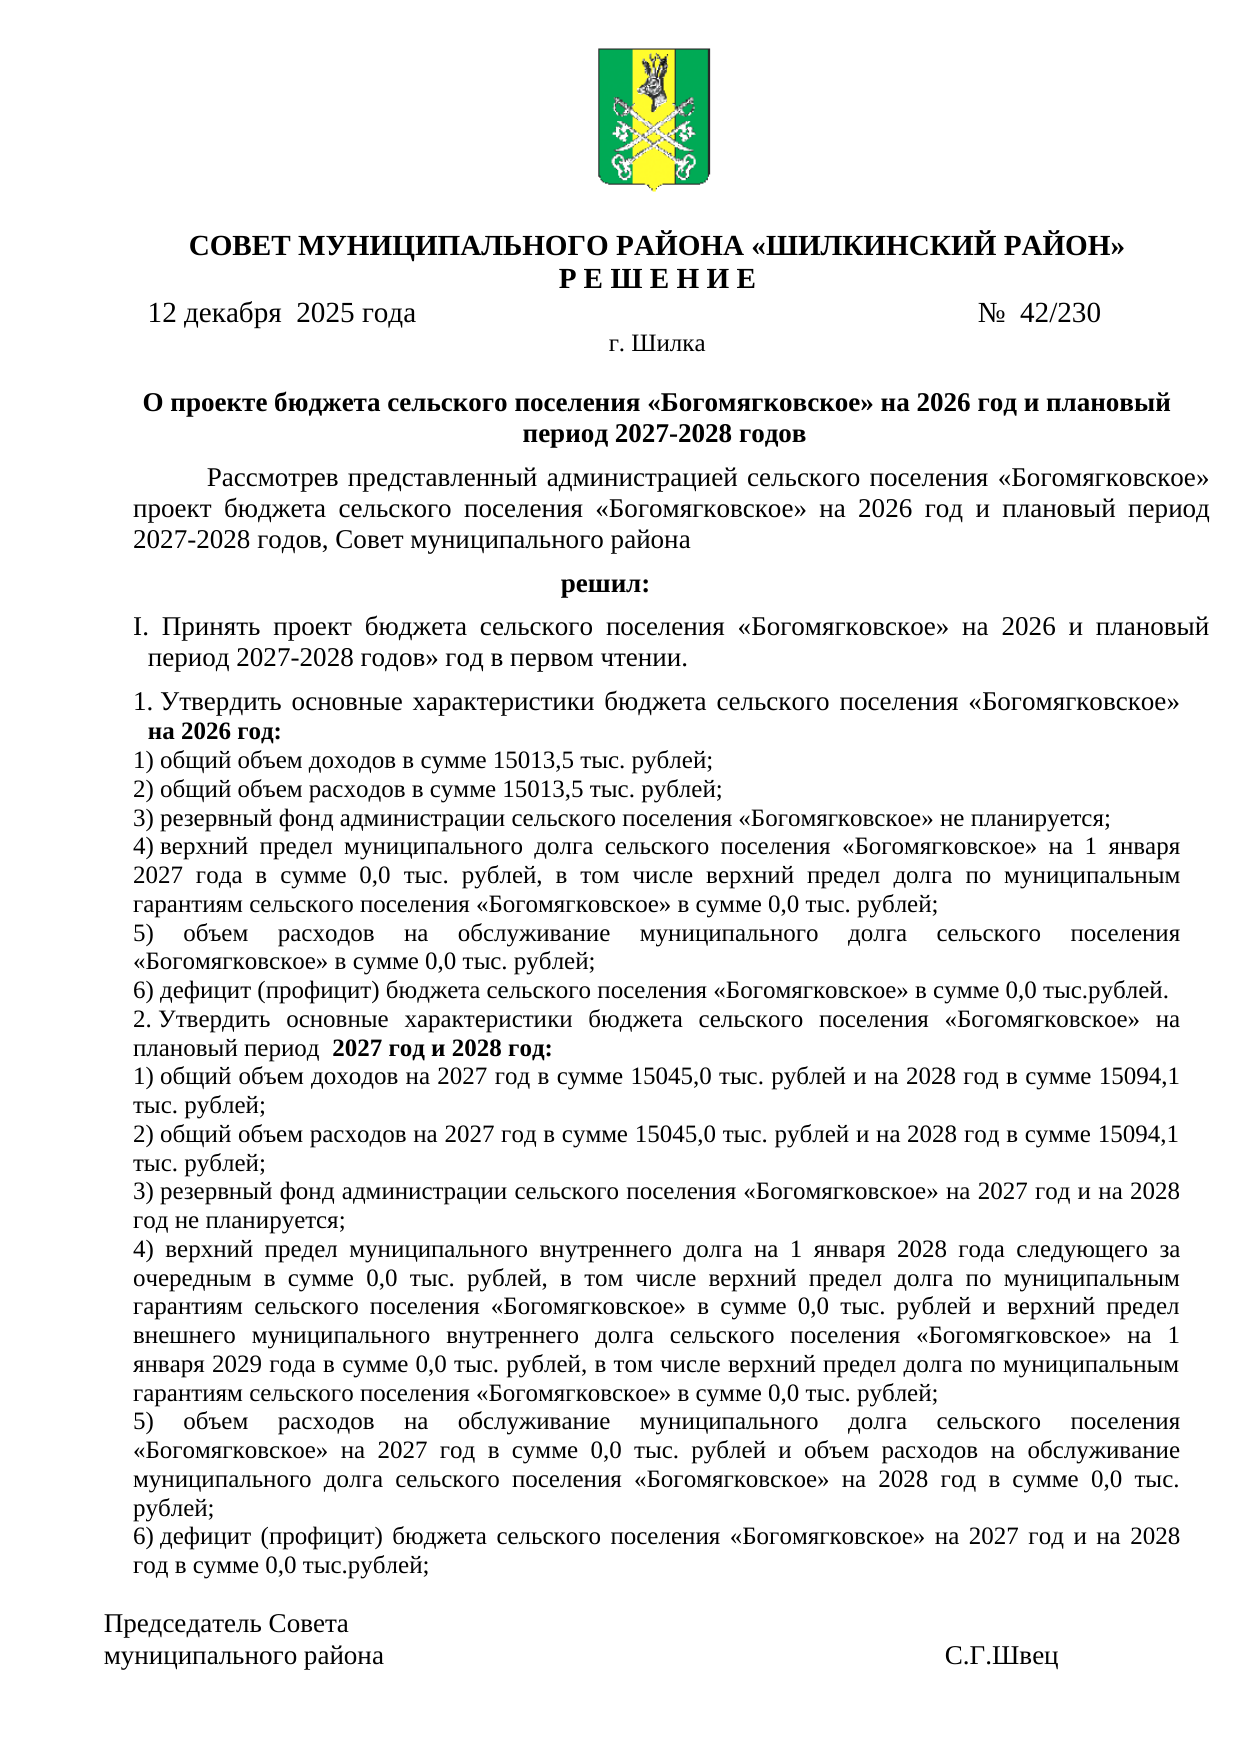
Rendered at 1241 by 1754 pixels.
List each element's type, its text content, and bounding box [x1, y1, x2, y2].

text 2) общий объем расходов в сумме 15013,5 тыс. рублей; [133, 774, 1181, 803]
text СОВЕТ МУНИЦИПАЛЬНОГО РАЙОНА «ШИЛКИНСКИЙ РАЙОН» [133, 228, 1181, 261]
text 4) верхний предел муниципального долга сельского поселения «Богомягковское» на 1 января 2027 года в сумме 0,0 тыс. рублей, в том числе верхний предел долга по муниципальным гарантиям сельского поселения «Богомягковское» в сумме 0,0 тыс. рублей; [133, 831, 1181, 918]
text Председатель Совета [74, 1608, 1211, 1639]
text 5) объем расходов на обслуживание муниципального долга сельского поселения «Богомягковское» в сумме 0,0 тыс. рублей; [133, 918, 1181, 975]
text 6) дефицит (профицит) бюджета сельского поселения «Богомягковское» в сумме 0,0 тыс.рублей. [133, 975, 1181, 1004]
picture [595, 44, 719, 195]
text 3) резервный фонд администрации сельского поселения «Богомягковское» не планируется; [133, 803, 1181, 831]
text 3) резервный фонд администрации сельского поселения «Богомягковское» на 2027 год и на 2028 год не планируется; [133, 1176, 1181, 1234]
text О проекте бюджета сельского поселения «Богомягковское» на 2026 год и плановый период 2027-2028 годов [133, 386, 1181, 448]
text Рассмотрев представленный администрацией сельского поселения «Богомягковское» проект бюджета сельского поселения «Богомягковское» на 2026 год и плановый период 2027-2028 годов, Совет муниципального района [133, 461, 1211, 554]
text 4) верхний предел муниципального внутреннего долга на 1 января 2028 года следующего за очередным в сумме 0,0 тыс. рублей, в том числе верхний предел долга по муниципальным гарантиям сельского поселения «Богомягковское» в сумме 0,0 тыс. рублей и верхний предел внешнего муниципального внутреннего долга сельского поселения «Богомягковское» на 1 января 2029 года в сумме 0,0 тыс. рублей, в том числе верхний предел долга по муниципальным гарантиям сельского поселения «Богомягковское» в сумме 0,0 тыс. рублей; [133, 1234, 1181, 1406]
text 2) общий объем расходов на 2027 год в сумме 15045,0 тыс. рублей и на 2028 год в сумме 15094,1 тыс. рублей; [133, 1119, 1181, 1176]
text 1) общий объем доходов в сумме 15013,5 тыс. рублей; [133, 745, 1181, 774]
list 1. Утвердить основные характеристики бюджета сельского поселения «Богомягковское» на 2026 год: [133, 685, 1181, 745]
text 1) общий объем доходов на 2027 год в сумме 15045,0 тыс. рублей и на 2028 год в сумме 15094,1 тыс. рублей; [133, 1061, 1181, 1119]
text г. Шилка [133, 328, 1181, 357]
text Р Е Ш Е Н И Е [133, 261, 1181, 295]
text решил: [0, 567, 1211, 598]
text 12 декабря 2025 года № 42/230 [133, 295, 1181, 328]
text муниципального района С.Г.Швец [74, 1639, 1211, 1670]
text 5) объем расходов на обслуживание муниципального долга сельского поселения «Богомягковское» на 2027 год в сумме 0,0 тыс. рублей и объем расходов на обслуживание муниципального долга сельского поселения «Богомягковское» на 2028 год в сумме 0,0 тыс. рублей; [133, 1406, 1181, 1521]
text 6) дефицит (профицит) бюджета сельского поселения «Богомягковское» на 2027 год и на 2028 год в сумме 0,0 тыс.рублей; [133, 1521, 1181, 1579]
text I. Принять проект бюджета сельского поселения «Богомягковское» на 2026 и плановый период 2027-2028 годов» год в первом чтении. [133, 610, 1211, 673]
text 2. Утвердить основные характеристики бюджета сельского поселения «Богомягковское» на плановый период 2027 год и 2028 год: [133, 1004, 1181, 1061]
